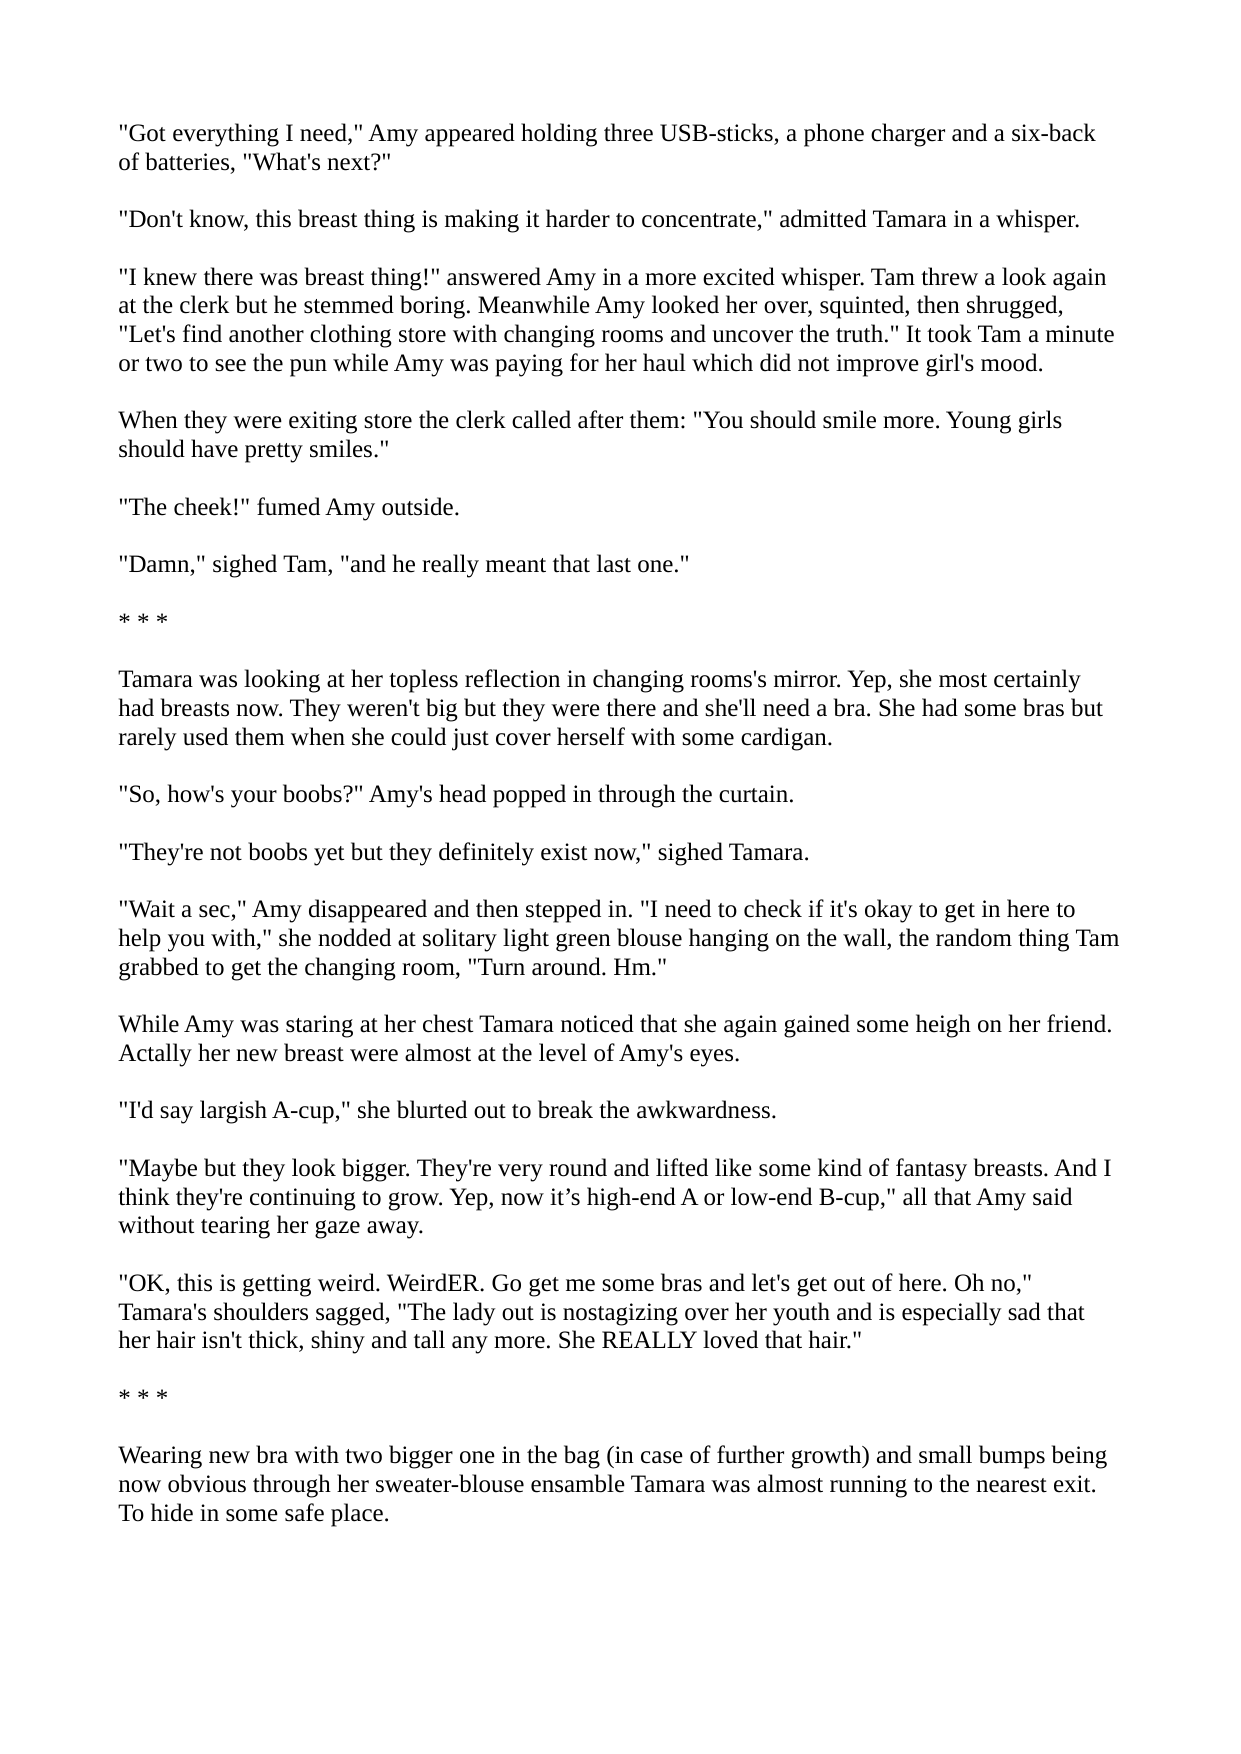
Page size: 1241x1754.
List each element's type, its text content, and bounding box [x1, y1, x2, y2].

text "Got everything I need," Amy appeared holding three USB-sticks, a phone charger and a six-back of batteries, "What's next?" [118, 118, 1122, 176]
text "OK, this is getting weird. WeirdER. Go get me some bras and let's get out of here. Oh no," Tamara's shoulders sagged, "The lady out is nostagizing over her youth and is especially sad that her hair isn't thick, shiny and tall any more. She REALLY loved that hair." [118, 1268, 1122, 1354]
text "They're not boobs yet but they definitely exist now," sighed Tamara. [118, 837, 1122, 866]
text When they were exiting store the clerk called after them: "You should smile more. Young girls should have pretty smiles." [118, 406, 1122, 463]
text "Maybe but they look bigger. They're very round and lifted like some kind of fantasy breasts. And I think they're continuing to grow. Yep, now it’s high-end A or low-end B-cup," all that Amy said without tearing her gaze away. [118, 1153, 1122, 1239]
text Tamara was looking at her topless reflection in changing rooms's mirror. Yep, she most certainly had breasts now. They weren't big but they were there and she'll need a bra. She had some bras but rarely used them when she could just cover herself with some cardigan. [118, 664, 1122, 751]
text "Damn," sighed Tam, "and he really meant that last one." [118, 549, 1122, 578]
text "So, how's your boobs?" Amy's head popped in through the curtain. [118, 779, 1122, 808]
text * * * [118, 1383, 1122, 1412]
text "Don't know, this breast thing is making it harder to concentrate," admitted Tamara in a whisper. [118, 204, 1122, 233]
text "The cheek!" fumed Amy outside. [118, 492, 1122, 521]
text * * * [118, 607, 1122, 636]
text While Amy was staring at her chest Tamara noticed that she again gained some heigh on her friend. Actally her new breast were almost at the level of Amy's eyes. [118, 1009, 1122, 1067]
text "Wait a sec," Amy disappeared and then stepped in. "I need to check if it's okay to get in here to help you with," she nodded at solitary light green blouse hanging on the wall, the random thing Tam grabbed to get the changing room, "Turn around. Hm." [118, 894, 1122, 981]
text "I knew there was breast thing!" answered Amy in a more excited whisper. Tam threw a look again at the clerk but he stemmed boring. Meanwhile Amy looked her over, squinted, then shrugged, "Let's find another clothing store with changing rooms and uncover the truth." It took Tam a minute or two to see the pun while Amy was paying for her haul which did not improve girl's mood. [118, 262, 1122, 377]
text Wearing new bra with two bigger one in the bag (in case of further growth) and small bumps being now obvious through her sweater-blouse ensamble Tamara was almost running to the nearest exit. To hide in some safe place. [118, 1441, 1122, 1527]
text "I'd say largish A-cup," she blurted out to break the awkwardness. [118, 1096, 1122, 1124]
